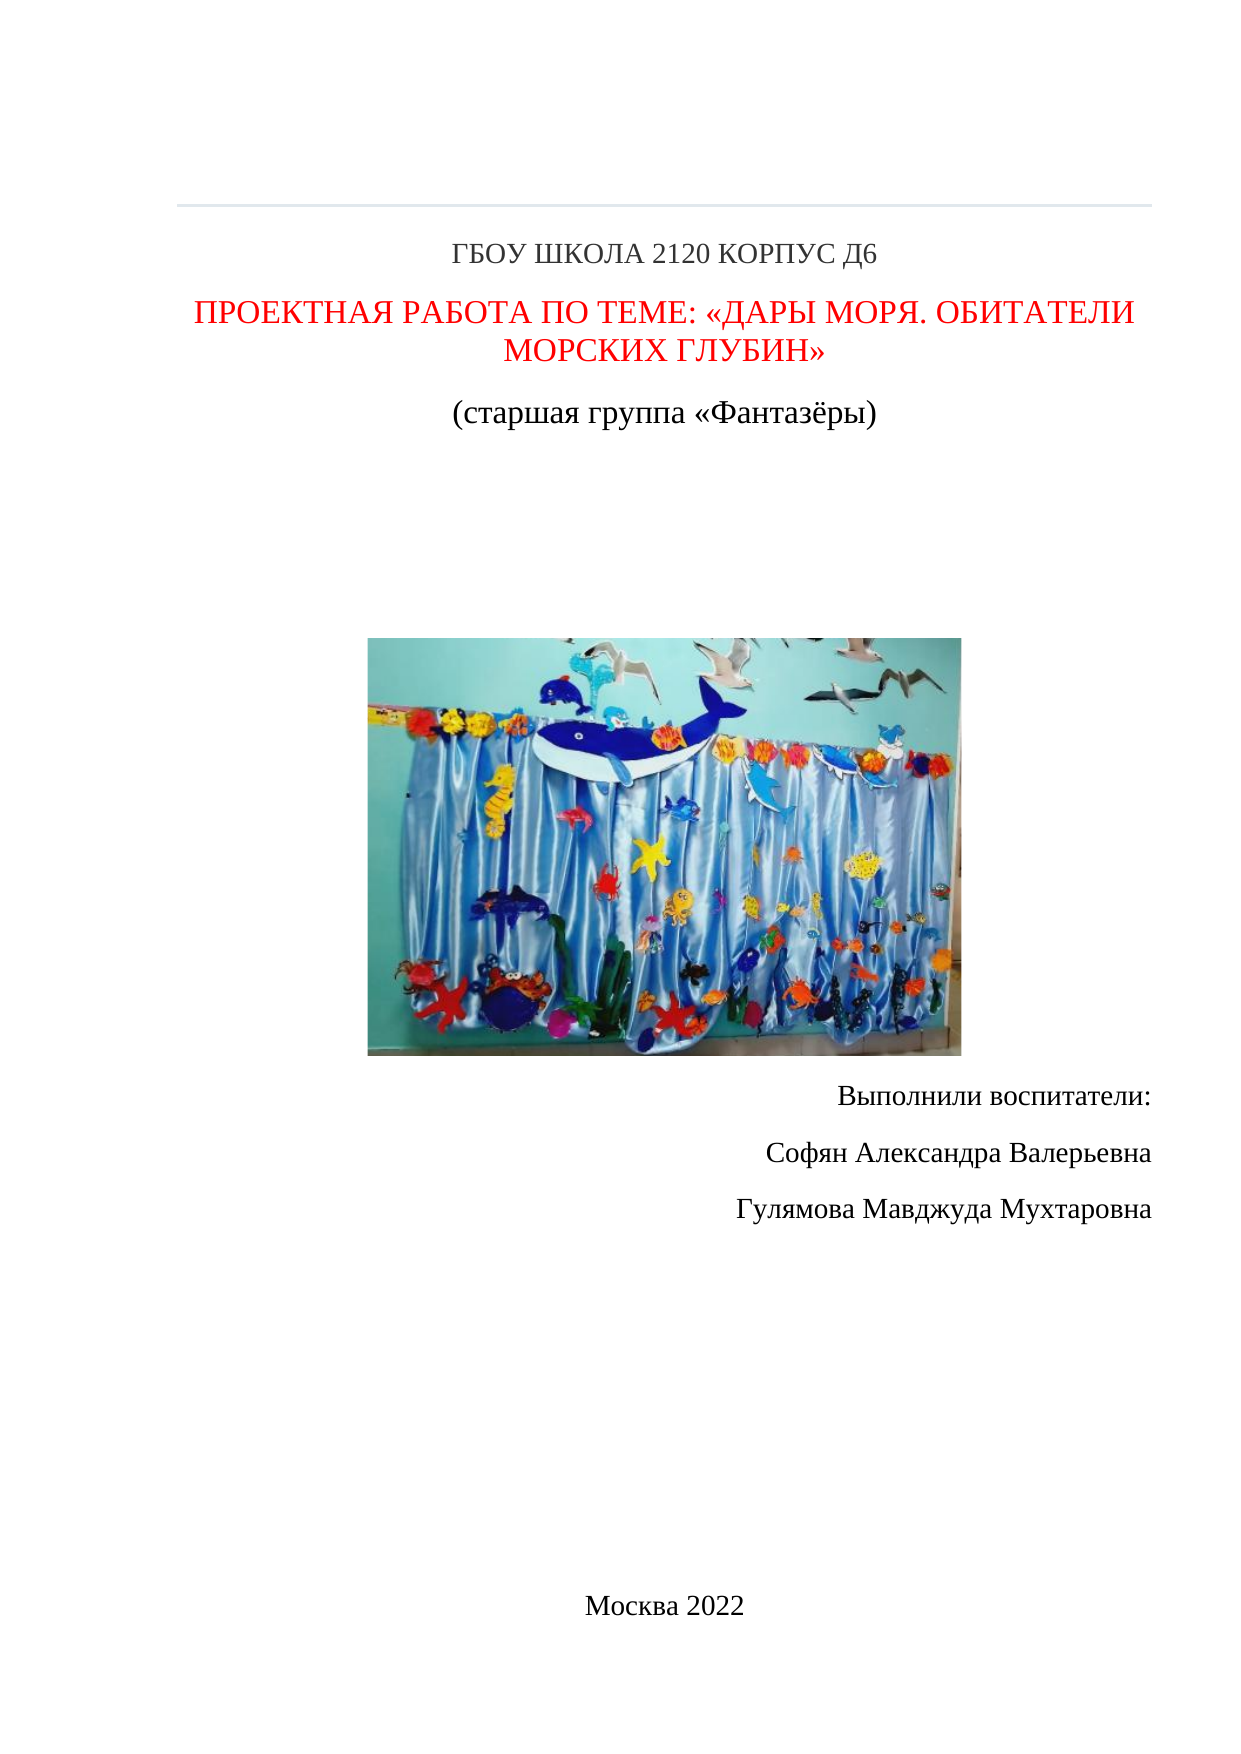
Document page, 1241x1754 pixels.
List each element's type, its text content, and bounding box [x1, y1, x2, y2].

text Москва 2022 [177, 1588, 1152, 1622]
text ПРОЕКТНАЯ РАБОТА ПО ТЕМЕ: «ДАРЫ МОРЯ. ОБИТАТЕЛИ МОРСКИХ ГЛУБИН» [177, 292, 1152, 369]
text Выполнили воспитатели: [177, 1078, 1152, 1112]
text Гулямова Мавджуда Мухтаровна [177, 1192, 1152, 1225]
text (старшая группа «Фантазёры) [177, 392, 1152, 431]
text ГБОУ ШКОЛА 2120 КОРПУС Д6 [177, 236, 1152, 269]
text Софян Александра Валерьевна [177, 1135, 1152, 1168]
picture [367, 638, 962, 1056]
